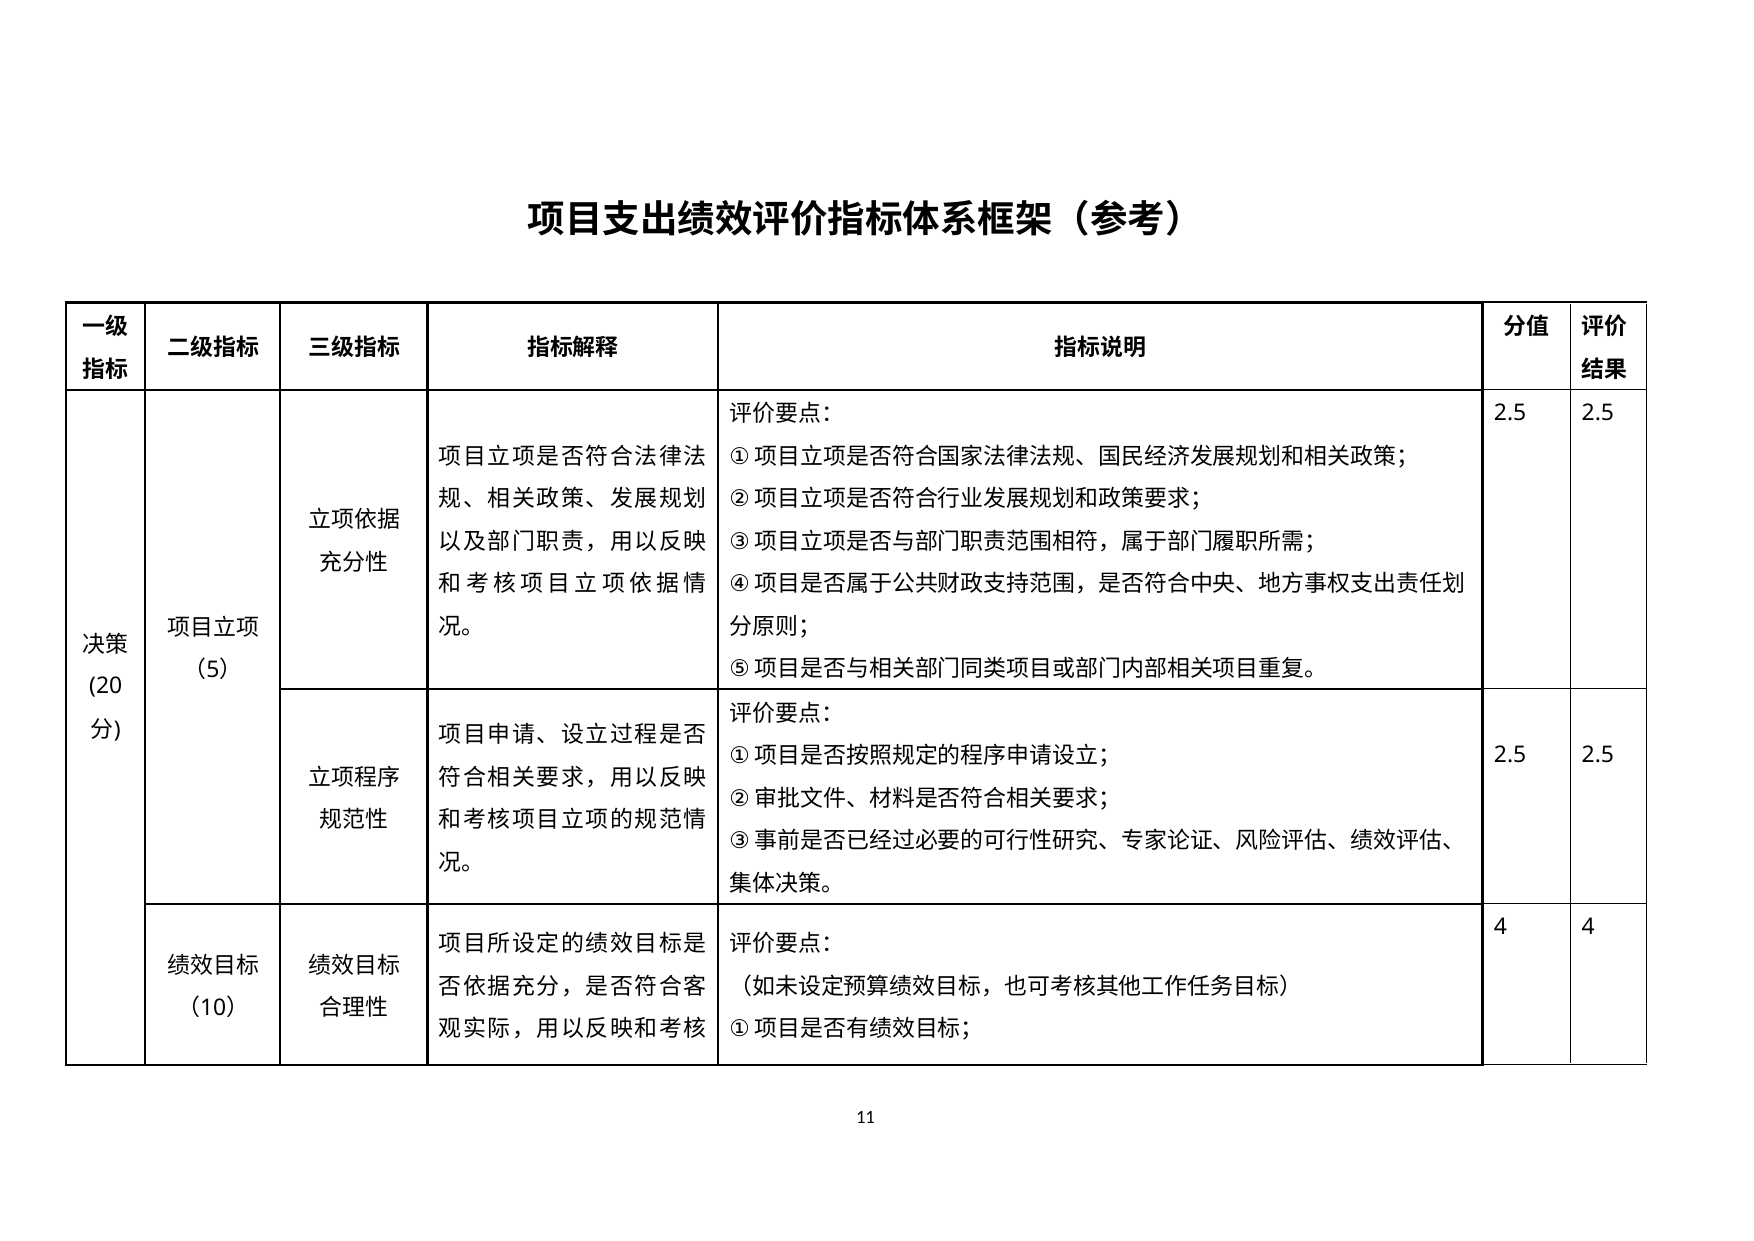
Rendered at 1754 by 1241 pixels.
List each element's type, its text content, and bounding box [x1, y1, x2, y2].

table_cell 项目立项（5） [146, 391, 279, 903]
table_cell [429, 905, 717, 1064]
table_header 分值 [1484, 303, 1570, 388]
subtitle 项目支出绩效评价指标体系框架（参考） [177, 174, 1553, 259]
table_header 一级指标 [67, 304, 144, 388]
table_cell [719, 905, 1481, 1064]
table_cell 项目申请、设立过程是否符合相关要求，用以反映和考核项目立项的规范情况。 [429, 690, 717, 903]
table_cell 立项依据 充分性 [281, 391, 426, 688]
table_cell 4 [1570, 904, 1647, 1064]
table_header 二级指标 [146, 304, 279, 388]
table_cell 决策(20分) [67, 391, 144, 1064]
table_header 指标解释 [429, 304, 717, 388]
table_cell 2.5 [1571, 390, 1646, 688]
table_cell 立项程序 规范性 [281, 690, 426, 903]
table_cell 2.5 [1484, 390, 1570, 688]
table_cell 绩效目标 合理性 [281, 905, 426, 1064]
table_cell 4 [1484, 904, 1570, 1064]
table_cell 2.5 [1484, 689, 1570, 903]
table_cell 2.5 [1571, 689, 1646, 903]
table_cell 评价要点： ①项目是否按照规定的程序申请设立； ②审批文件、材料是否符合相关要求； ③事前是否已经过必要的可行性研究、专家论证、风险评估、绩效评估、集体决策。 [719, 690, 1481, 903]
table_header 三级指标 [281, 304, 426, 388]
table_cell 评价要点： ①项目立项是否符合国家法律法规、国民经济发展规划和相关政策； ②项目立项是否符合行业发展规划和政策要求； ③项目立项是否与部门职责范围相符，属于部门履职所需； ④项目是否属于公共财政支持范围，是否符合中央、地方事权支出责任划分原则； ⑤项目是否与相关部门同类项目或部门内部相关项目重复。 [719, 391, 1481, 688]
table_header 指标说明 [719, 304, 1481, 388]
table_cell 绩效目标（10） [146, 905, 279, 1064]
table_cell 项目立项是否符合法律法规、相关政策、发展规划以及部门职责，用以反映和考核项目立项依据情况。 [429, 391, 717, 688]
table_header 评价 结果 [1571, 303, 1646, 388]
